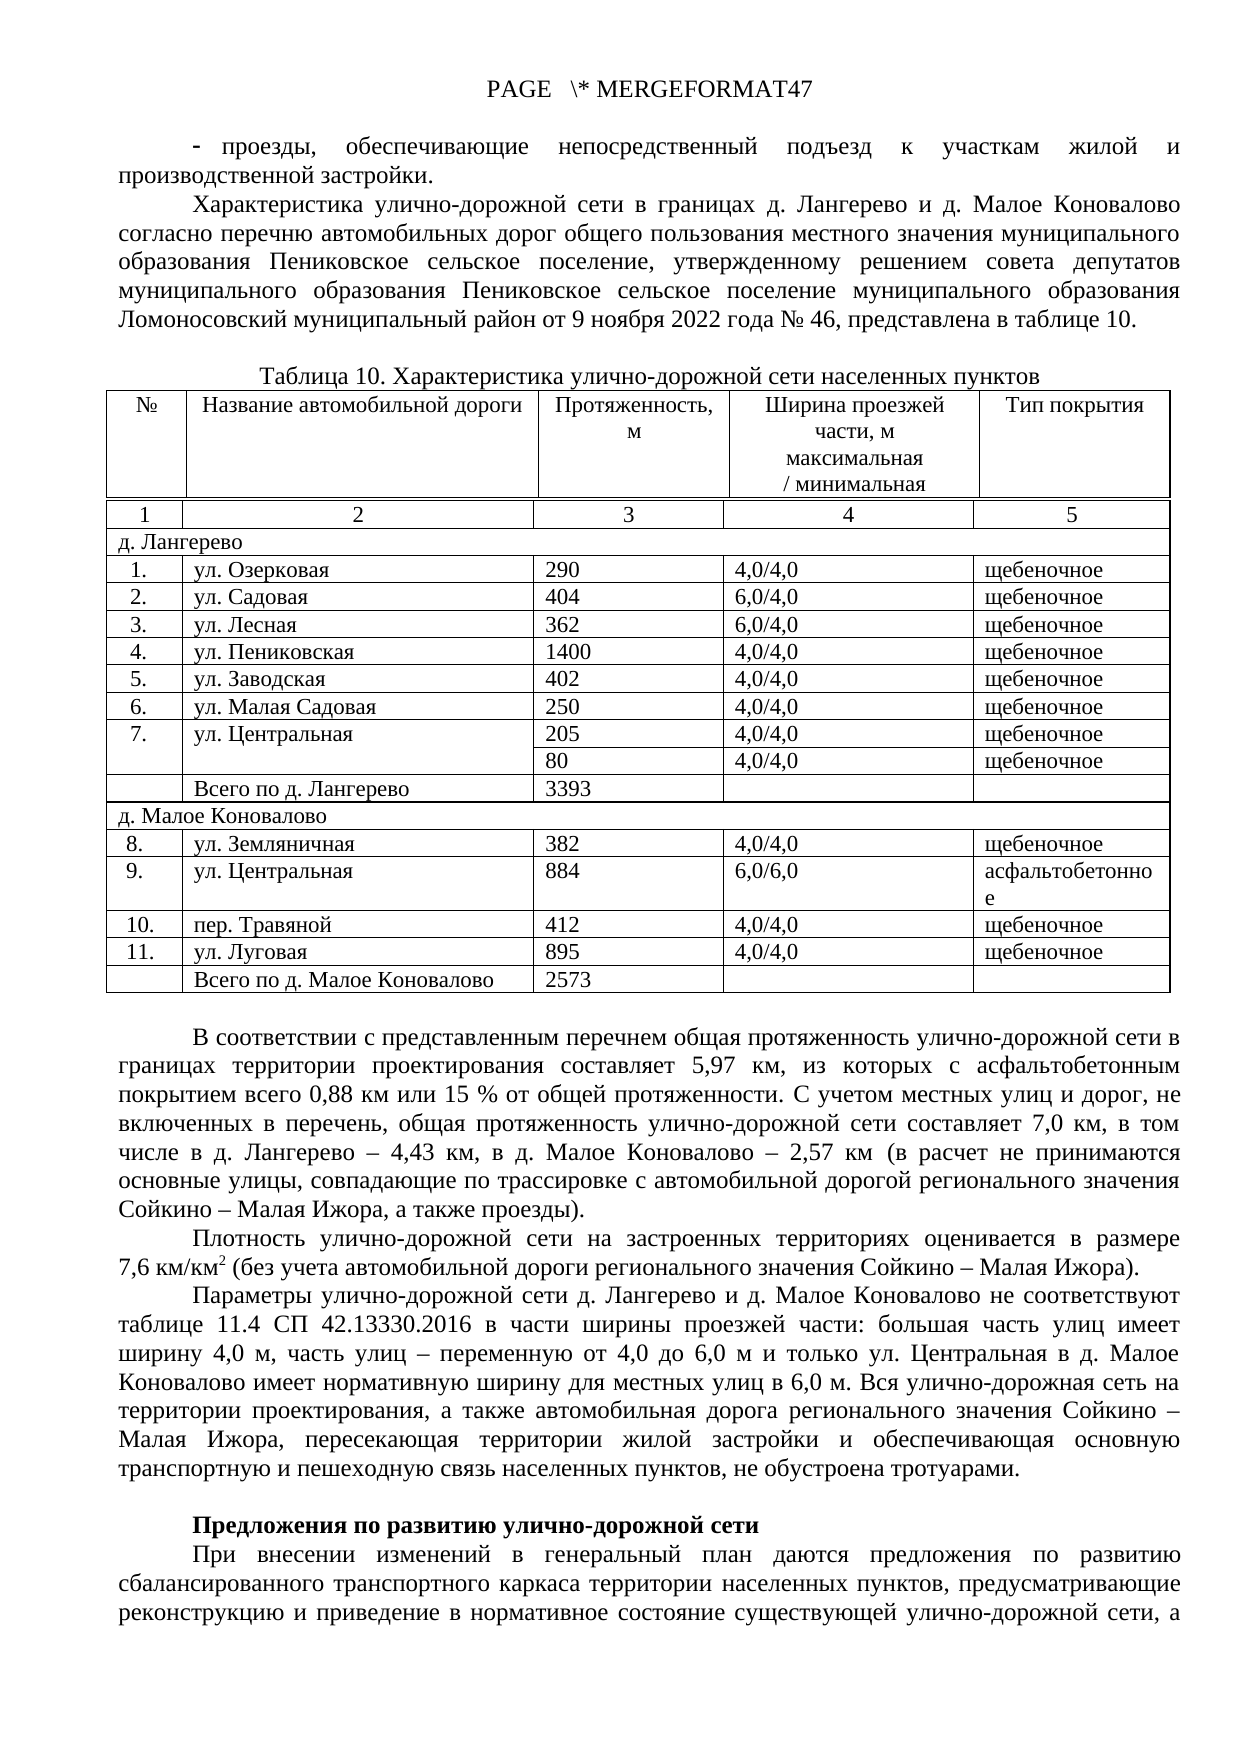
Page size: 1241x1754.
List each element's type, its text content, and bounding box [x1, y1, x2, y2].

table_cell [107, 938, 182, 965]
table_header Ширина проезжей части, м максимальная / минимальная [730, 391, 979, 497]
table_cell 6,0/4,0 [724, 583, 973, 609]
table_cell [974, 775, 1169, 801]
table_cell [107, 611, 182, 637]
table_cell ул. Луговая [183, 938, 533, 965]
table_cell щебеночное [974, 556, 1169, 582]
table_cell 4,0/4,0 [724, 693, 973, 719]
table_header 3 [534, 501, 723, 527]
table_cell [107, 966, 182, 992]
table_cell [724, 966, 973, 992]
table_cell [107, 720, 182, 774]
table_cell ул. Озерковая [183, 556, 533, 582]
table_cell 404 [534, 583, 723, 609]
table_cell щебеночное [974, 938, 1169, 965]
table_cell щебеночное [974, 748, 1169, 774]
table_cell 895 [534, 938, 723, 965]
text Характеристика улично-дорожной сети в границах д. Лангерево и д. Малое Коновалово согласно перечню автомобильных дорог общего пользования местного значения муниципального образования Пениковское сельское поселение, утвержденному решением совета депутатов муниципального образования Пениковское сельское поселение муниципального образования Ломоносовский муниципальный район от 9 ноября 2022 года № 46, представлена в таблице 10. [118, 189, 1181, 333]
table_cell щебеночное [974, 583, 1169, 609]
text Плотность улично-дорожной сети на застроенных территориях оценивается в размере 7,6 км/км2 (без учета автомобильной дороги регионального значения Сойкино – Малая Ижора). [118, 1223, 1181, 1281]
table_cell ул. Центральная [183, 857, 533, 910]
table_cell щебеночное [974, 611, 1169, 637]
table_cell 1400 [534, 638, 723, 664]
table_cell щебеночное [974, 638, 1169, 664]
table_header № [107, 391, 186, 497]
table_cell ул. Лесная [183, 611, 533, 637]
table_cell ул. Земляничная [183, 830, 533, 856]
table_cell 412 [534, 911, 723, 937]
table_cell ул. Малая Садовая [183, 693, 533, 719]
table_header 4 [724, 501, 973, 527]
table_cell 4,0/4,0 [724, 748, 973, 774]
table_cell щебеночное [974, 830, 1169, 856]
text Параметры улично-дорожной сети д. Лангерево и д. Малое Коновалово не соответствуют таблице 11.4 СП 42.13330.2016 в части ширины проезжей части: большая часть улиц имеет ширину 4,0 м, часть улиц – переменную от 4,0 до 6,0 м и только ул. Центральная в д. Малое Коновалово имеет нормативную ширину для местных улиц в 6,0 м. Вся улично-дорожная сеть на территории проектирования, а также автомобильная дорога регионального значения Сойкино – Малая Ижора, пересекающая территории жилой застройки и обеспечивающая основную транспортную и пешеходную связь населенных пунктов, не обустроена тротуарами. [118, 1281, 1181, 1482]
table_cell 3393 [534, 775, 723, 801]
table_cell 6,0/4,0 [724, 611, 973, 637]
table_cell 4,0/4,0 [724, 911, 973, 937]
text В соответствии с представленным перечнем общая протяженность улично-дорожной сети в границах территории проектирования составляет 5,97 км, из которых с асфальтобетонным покрытием всего 0,88 км или 15 % от общей протяженности. С учетом местных улиц и дорог, не включенных в перечень, общая протяженность улично-дорожной сети составляет 7,0 км, в том числе в д. Лангерево – 4,43 км, в д. Малое Коновалово – 2,57 км (в расчет не принимаются основные улицы, совпадающие по трассировке с автомобильной дорогой регионального значения Сойкино – Малая Ижора, а также проезды). [118, 1022, 1181, 1223]
table_cell [107, 665, 182, 692]
list проезды, обеспечивающие непосредственный подъезд к участкам жилой и производственной застройки. [118, 131, 1181, 189]
table_cell [107, 556, 182, 582]
table_header 1 [107, 501, 182, 527]
table_header 5 [974, 501, 1169, 527]
table_cell пер. Травяной [183, 911, 533, 937]
table_cell 382 [534, 830, 723, 856]
table_cell [974, 966, 1169, 992]
table_cell ул. Садовая [183, 583, 533, 609]
table_cell 4,0/4,0 [724, 720, 973, 747]
table_cell [107, 911, 182, 937]
table_cell [107, 638, 182, 664]
table_header Протяженность, м [539, 391, 729, 497]
table_cell щебеночное [974, 911, 1169, 937]
table_cell 884 [534, 857, 723, 910]
table_cell [107, 583, 182, 609]
table_cell щебеночное [974, 720, 1169, 747]
table_cell ул. Пениковская [183, 638, 533, 664]
table_cell д. Лангерево [107, 529, 1169, 555]
table_cell 4,0/4,0 [724, 938, 973, 965]
table_cell ул. Центральная [183, 720, 533, 774]
table_cell 402 [534, 665, 723, 692]
table_header 2 [183, 501, 533, 527]
table_cell 4,0/4,0 [724, 665, 973, 692]
table_cell 205 [534, 720, 723, 747]
table_cell Всего по д. Лангерево [183, 775, 533, 801]
table_cell [724, 775, 973, 801]
table_header Тип покрытия [980, 391, 1169, 497]
table_cell [107, 830, 182, 856]
table_header Название автомобильной дороги [187, 391, 538, 497]
table_cell 4,0/4,0 [724, 556, 973, 582]
table_cell 4,0/4,0 [724, 830, 973, 856]
text Таблица 10. Характеристика улично-дорожной сети населенных пунктов [118, 361, 1181, 390]
table_cell щебеночное [974, 665, 1169, 692]
table_cell [107, 693, 182, 719]
table_cell д. Малое Коновалово [107, 803, 1169, 829]
table_cell 362 [534, 611, 723, 637]
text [118, 1539, 1181, 1626]
text Предложения по развитию улично-дорожной сети [118, 1511, 1181, 1539]
table_cell 250 [534, 693, 723, 719]
table_cell 2573 [534, 966, 723, 992]
table_cell [107, 857, 182, 910]
table_cell 290 [534, 556, 723, 582]
table_cell [107, 775, 182, 801]
table_cell Всего по д. Малое Коновалово [183, 966, 533, 992]
table_cell 6,0/6,0 [724, 857, 973, 910]
table_cell щебеночное [974, 693, 1169, 719]
table_cell асфальтобетонное [974, 857, 1169, 910]
table_cell 4,0/4,0 [724, 638, 973, 664]
table_cell 80 [534, 748, 723, 774]
table_cell ул. Заводская [183, 665, 533, 692]
